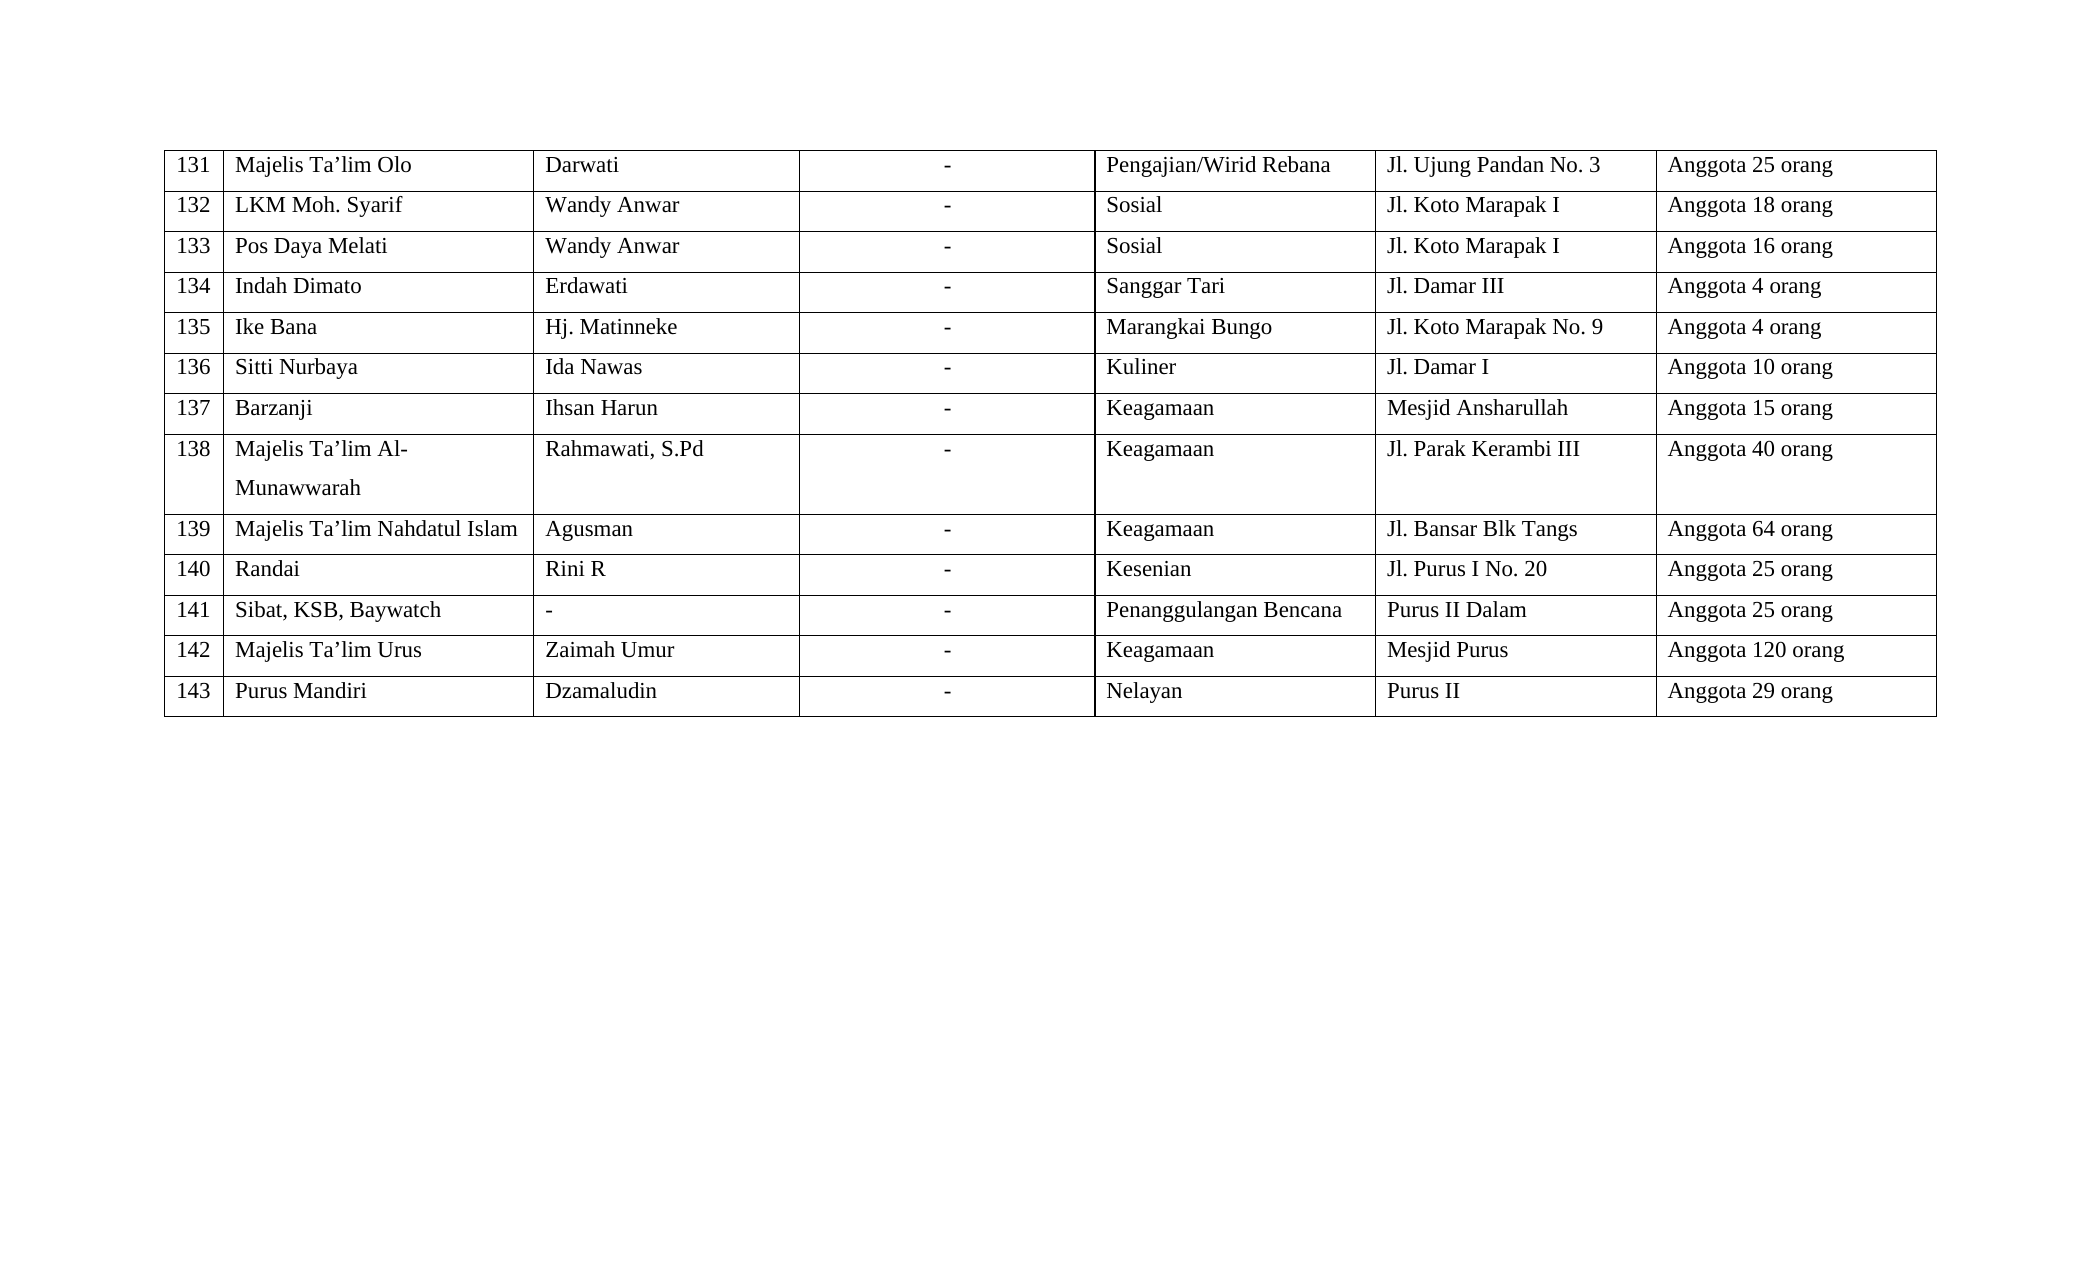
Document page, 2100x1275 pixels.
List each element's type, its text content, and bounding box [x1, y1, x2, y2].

table_cell Purus II [1376, 677, 1656, 716]
table_cell Pos Daya Melati [224, 232, 533, 272]
table_cell 137 [165, 394, 223, 434]
table_cell Anggota 40 orang [1657, 435, 1936, 514]
table_cell Marangkai Bungo [1096, 313, 1375, 353]
table_cell Sanggar Tari [1096, 273, 1375, 312]
table_cell Indah Dimato [224, 273, 533, 312]
table_cell Zaimah Umur [534, 636, 799, 676]
table_cell 142 [165, 636, 223, 676]
table_cell Majelis Ta’lim Al-Munawwarah [224, 435, 533, 514]
table_cell Anggota 25 orang [1657, 555, 1936, 595]
table_cell Anggota 120 orang [1657, 636, 1936, 676]
table_cell Anggota 10 orang [1657, 354, 1936, 393]
table_cell 135 [165, 313, 223, 353]
table_cell Pengajian/Wirid Rebana [1096, 151, 1375, 191]
table_cell Anggota 29 orang [1657, 677, 1936, 716]
table_cell 139 [165, 515, 223, 554]
table_cell 143 [165, 677, 223, 716]
table_cell Barzanji [224, 394, 533, 434]
table_cell Anggota 25 orang [1657, 596, 1936, 635]
table_cell Majelis Ta’lim Nahdatul Islam [224, 515, 533, 554]
table_cell 136 [165, 354, 223, 393]
table_cell Mesjid Ansharullah [1376, 394, 1656, 434]
table_cell Anggota 4 orang [1657, 313, 1936, 353]
table_cell - [800, 515, 1094, 554]
table_cell Anggota 16 orang [1657, 232, 1936, 272]
table_cell Jl. Parak Kerambi III [1376, 435, 1656, 514]
table_cell Jl. Koto Marapak No. 9 [1376, 313, 1656, 353]
table_cell Mesjid Purus [1376, 636, 1656, 676]
table_cell LKM Moh. Syarif [224, 192, 533, 231]
table_cell Jl. Bansar Blk Tangs [1376, 515, 1656, 554]
table_cell Sosial [1096, 192, 1375, 231]
table_cell Rahmawati, S.Pd [534, 435, 799, 514]
table_cell 132 [165, 192, 223, 231]
table_cell Jl. Damar I [1376, 354, 1656, 393]
table_cell Dzamaludin [534, 677, 799, 716]
table_cell - [800, 192, 1094, 231]
table_cell Keagamaan [1096, 435, 1375, 514]
table_cell Nelayan [1096, 677, 1375, 716]
table_cell Ihsan Harun [534, 394, 799, 434]
table_cell 141 [165, 596, 223, 635]
table_cell - [800, 677, 1094, 716]
table_cell Anggota 15 orang [1657, 394, 1936, 434]
table_cell Ike Bana [224, 313, 533, 353]
table_cell Kuliner [1096, 354, 1375, 393]
table_cell Majelis Ta’lim Olo [224, 151, 533, 191]
table_cell - [800, 232, 1094, 272]
table_cell - [800, 435, 1094, 514]
table_cell Purus Mandiri [224, 677, 533, 716]
table_cell Purus II Dalam [1376, 596, 1656, 635]
table_cell - [800, 555, 1094, 595]
table_cell Wandy Anwar [534, 192, 799, 231]
table_cell Penanggulangan Bencana [1096, 596, 1375, 635]
table_cell Sitti Nurbaya [224, 354, 533, 393]
table_cell Jl. Purus I No. 20 [1376, 555, 1656, 595]
table_cell Rini R [534, 555, 799, 595]
table_cell Sibat, KSB, Baywatch [224, 596, 533, 635]
table_cell - [800, 273, 1094, 312]
table_cell 138 [165, 435, 223, 514]
table_cell Keagamaan [1096, 636, 1375, 676]
table_cell Agusman [534, 515, 799, 554]
table_cell 134 [165, 273, 223, 312]
table_cell Majelis Ta’lim Urus [224, 636, 533, 676]
table_cell Jl. Damar III [1376, 273, 1656, 312]
table_cell - [534, 596, 799, 635]
table_cell 131 [165, 151, 223, 191]
table_cell Ida Nawas [534, 354, 799, 393]
table_cell Anggota 25 orang [1657, 151, 1936, 191]
table_cell Sosial [1096, 232, 1375, 272]
table_cell - [800, 354, 1094, 393]
table_cell - [800, 636, 1094, 676]
table_cell 140 [165, 555, 223, 595]
table_cell 133 [165, 232, 223, 272]
table_cell Anggota 18 orang [1657, 192, 1936, 231]
table_cell Darwati [534, 151, 799, 191]
table_cell Jl. Koto Marapak I [1376, 232, 1656, 272]
table_cell Jl. Koto Marapak I [1376, 192, 1656, 231]
table_cell - [800, 151, 1094, 191]
table_cell Wandy Anwar [534, 232, 799, 272]
table_cell Anggota 4 orang [1657, 273, 1936, 312]
table_cell Erdawati [534, 273, 799, 312]
table_cell - [800, 596, 1094, 635]
table_cell Kesenian [1096, 555, 1375, 595]
table_cell Anggota 64 orang [1657, 515, 1936, 554]
table_cell Randai [224, 555, 533, 595]
table_cell Keagamaan [1096, 515, 1375, 554]
table_cell - [800, 394, 1094, 434]
table_cell Jl. Ujung Pandan No. 3 [1376, 151, 1656, 191]
table_cell - [800, 313, 1094, 353]
table_cell Hj. Matinneke [534, 313, 799, 353]
table_cell Keagamaan [1096, 394, 1375, 434]
